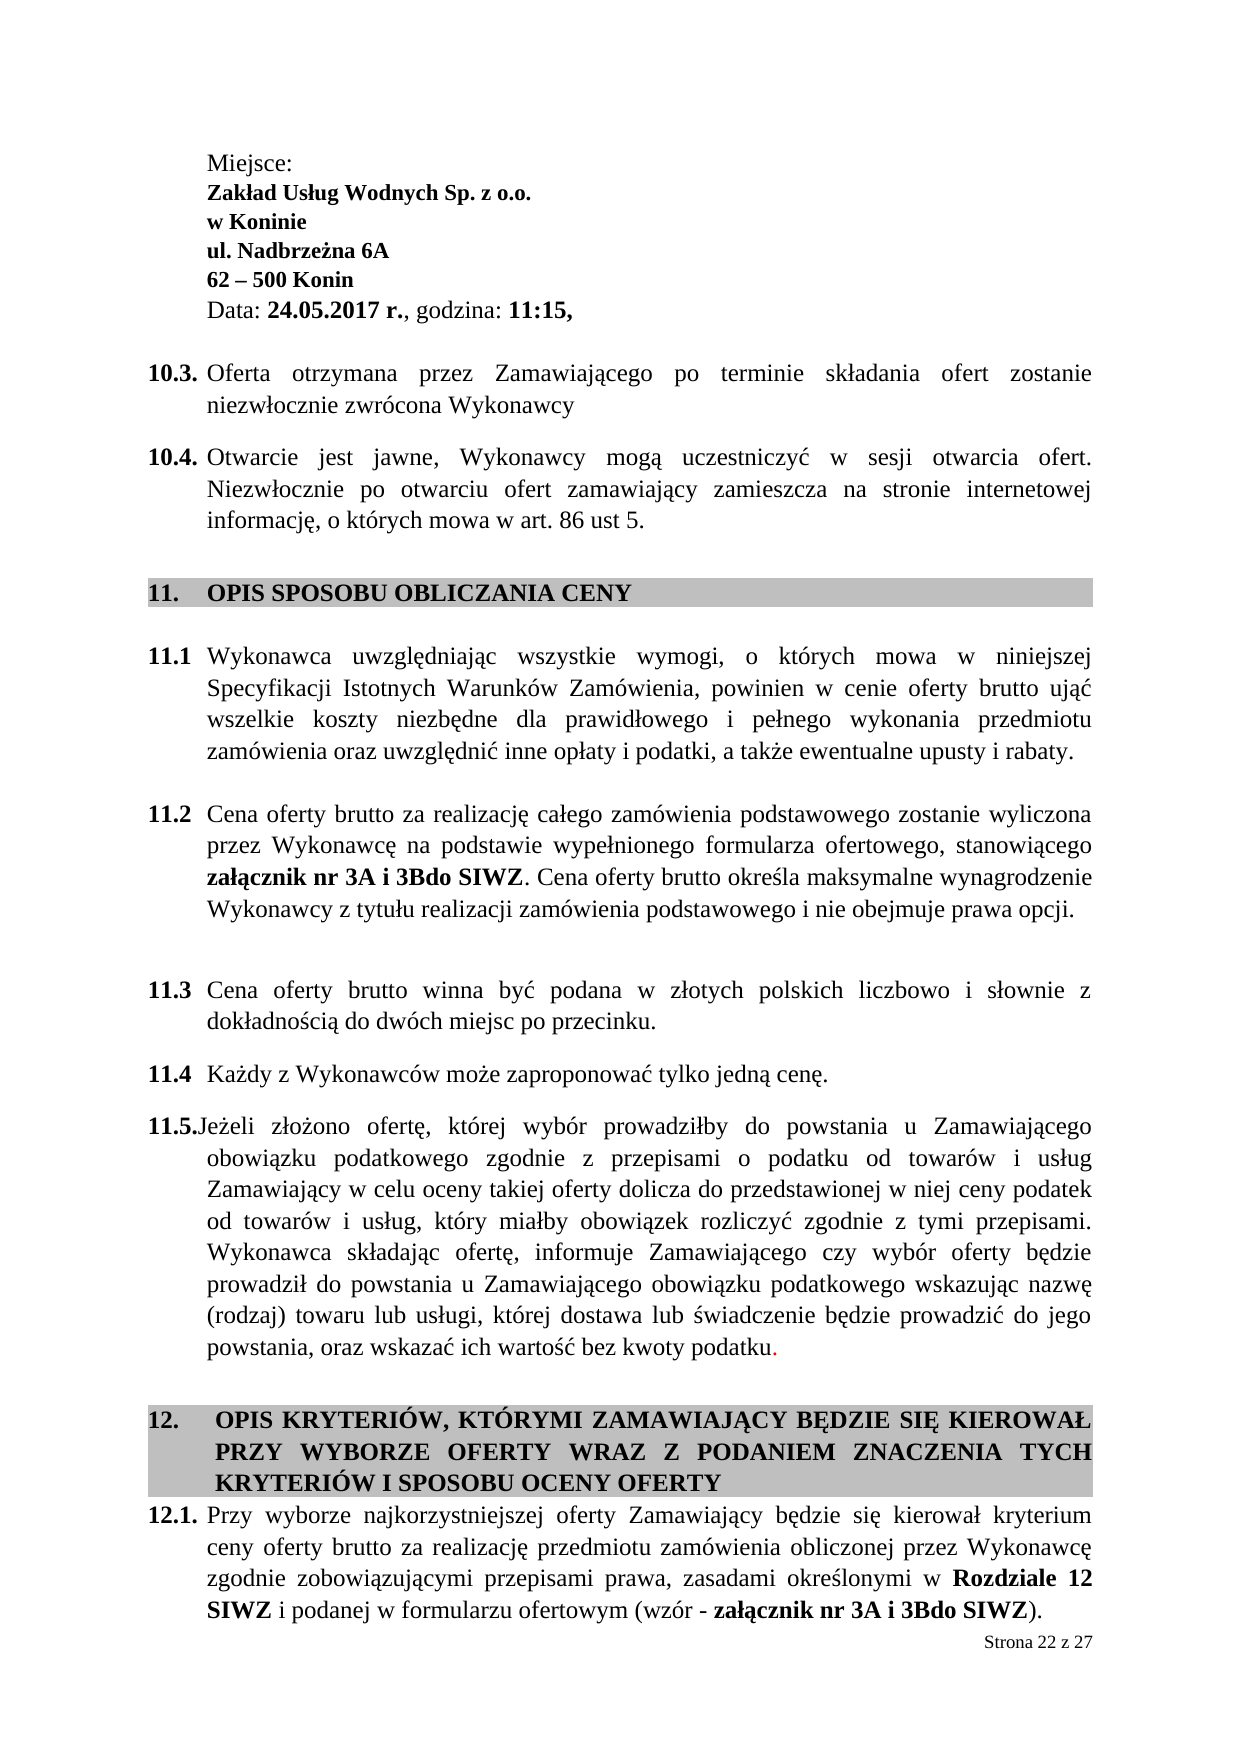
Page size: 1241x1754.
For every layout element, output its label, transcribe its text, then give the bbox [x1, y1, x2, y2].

list Miejsce: [207, 148, 1093, 176]
list 62 – 500 Konin [207, 266, 1093, 292]
list OPIS SPOSOBU OBLICZANIA CENY [148, 578, 1093, 607]
list Zakład Usług Wodnych Sp. z o.o. [207, 179, 1093, 206]
list Każdy z Wykonawców może zaproponować tylko jedną cenę. [148, 1059, 1093, 1088]
list Cena oferty brutto winna być podana w złotych polskich liczbowo i słownie z dokładnością do dwóch miejsc po przecinku. [148, 975, 1093, 1035]
list Otwarcie jest jawne, Wykonawcy mogą uczestniczyć w sesji otwarcia ofert. Niezwłocznie po otwarciu ofert zamawiający zamieszcza na stronie internetowej informację, o których mowa w art. 86 ust 5. [148, 442, 1093, 534]
list Wykonawca uwzględniając wszystkie wymogi, o których mowa w niniejszej Specyfikacji Istotnych Warunków Zamówienia, powinien w cenie oferty brutto ująć wszelkie koszty niezbędne dla prawidłowego i pełnego wykonania przedmiotu zamówienia oraz uwzględnić inne opłaty i podatki, a także ewentualne upusty i rabaty. [148, 641, 1093, 765]
list Oferta otrzymana przez Zamawiającego po terminie składania ofert zostanie niezwłocznie zwrócona Wykonawcy [148, 358, 1093, 418]
text 11.5.Jeżeli złożono ofertę, której wybór prowadziłby do powstania u Zamawiającego obowiązku podatkowego zgodnie z przepisami o podatku od towarów i usług Zamawiający w celu oceny takiej oferty dolicza do przedstawionej w niej ceny podatek od towarów i usług, który miałby obowiązek rozliczyć zgodnie z tymi przepisami. Wykonawca składając ofertę, informuje Zamawiającego czy wybór oferty będzie prowadził do powstania u Zamawiającego obowiązku podatkowego wskazując nazwę (rodzaj) towaru lub usługi, której dostawa lub świadczenie będzie prowadzić do jego powstania, oraz wskazać ich wartość bez kwoty podatku. [148, 1111, 1093, 1361]
list OPIS KRYTERIÓW, KTÓRYMI ZAMAWIAJĄCY BĘDZIE SIĘ KIEROWAŁ PRZY WYBORZE OFERTY WRAZ Z PODANIEM ZNACZENIA TYCH KRYTERIÓW I SPOSOBU OCENY OFERTY [148, 1405, 1093, 1497]
list Przy wyborze najkorzystniejszej oferty Zamawiający będzie się kierował kryterium ceny oferty brutto za realizację przedmiotu zamówienia obliczonej przez Wykonawcę zgodnie zobowiązującymi przepisami prawa, zasadami określonymi w Rozdziale 12 SIWZ i podanej w formularzu ofertowym (wzór - załącznik nr 3A i 3Bdo SIWZ). [148, 1500, 1093, 1623]
list Cena oferty brutto za realizację całego zamówienia podstawowego zostanie wyliczona przez Wykonawcę na podstawie wypełnionego formularza ofertowego, stanowiącego załącznik nr 3A i 3Bdo SIWZ. Cena oferty brutto określa maksymalne wynagrodzenie Wykonawcy z tytułu realizacji zamówienia podstawowego i nie obejmuje prawa opcji. [148, 799, 1093, 922]
list w Koninie [207, 208, 1093, 234]
list Data: 24.05.2017 r., godzina: 11:15, [207, 295, 1093, 324]
list ul. Nadbrzeżna 6A [207, 237, 1093, 263]
